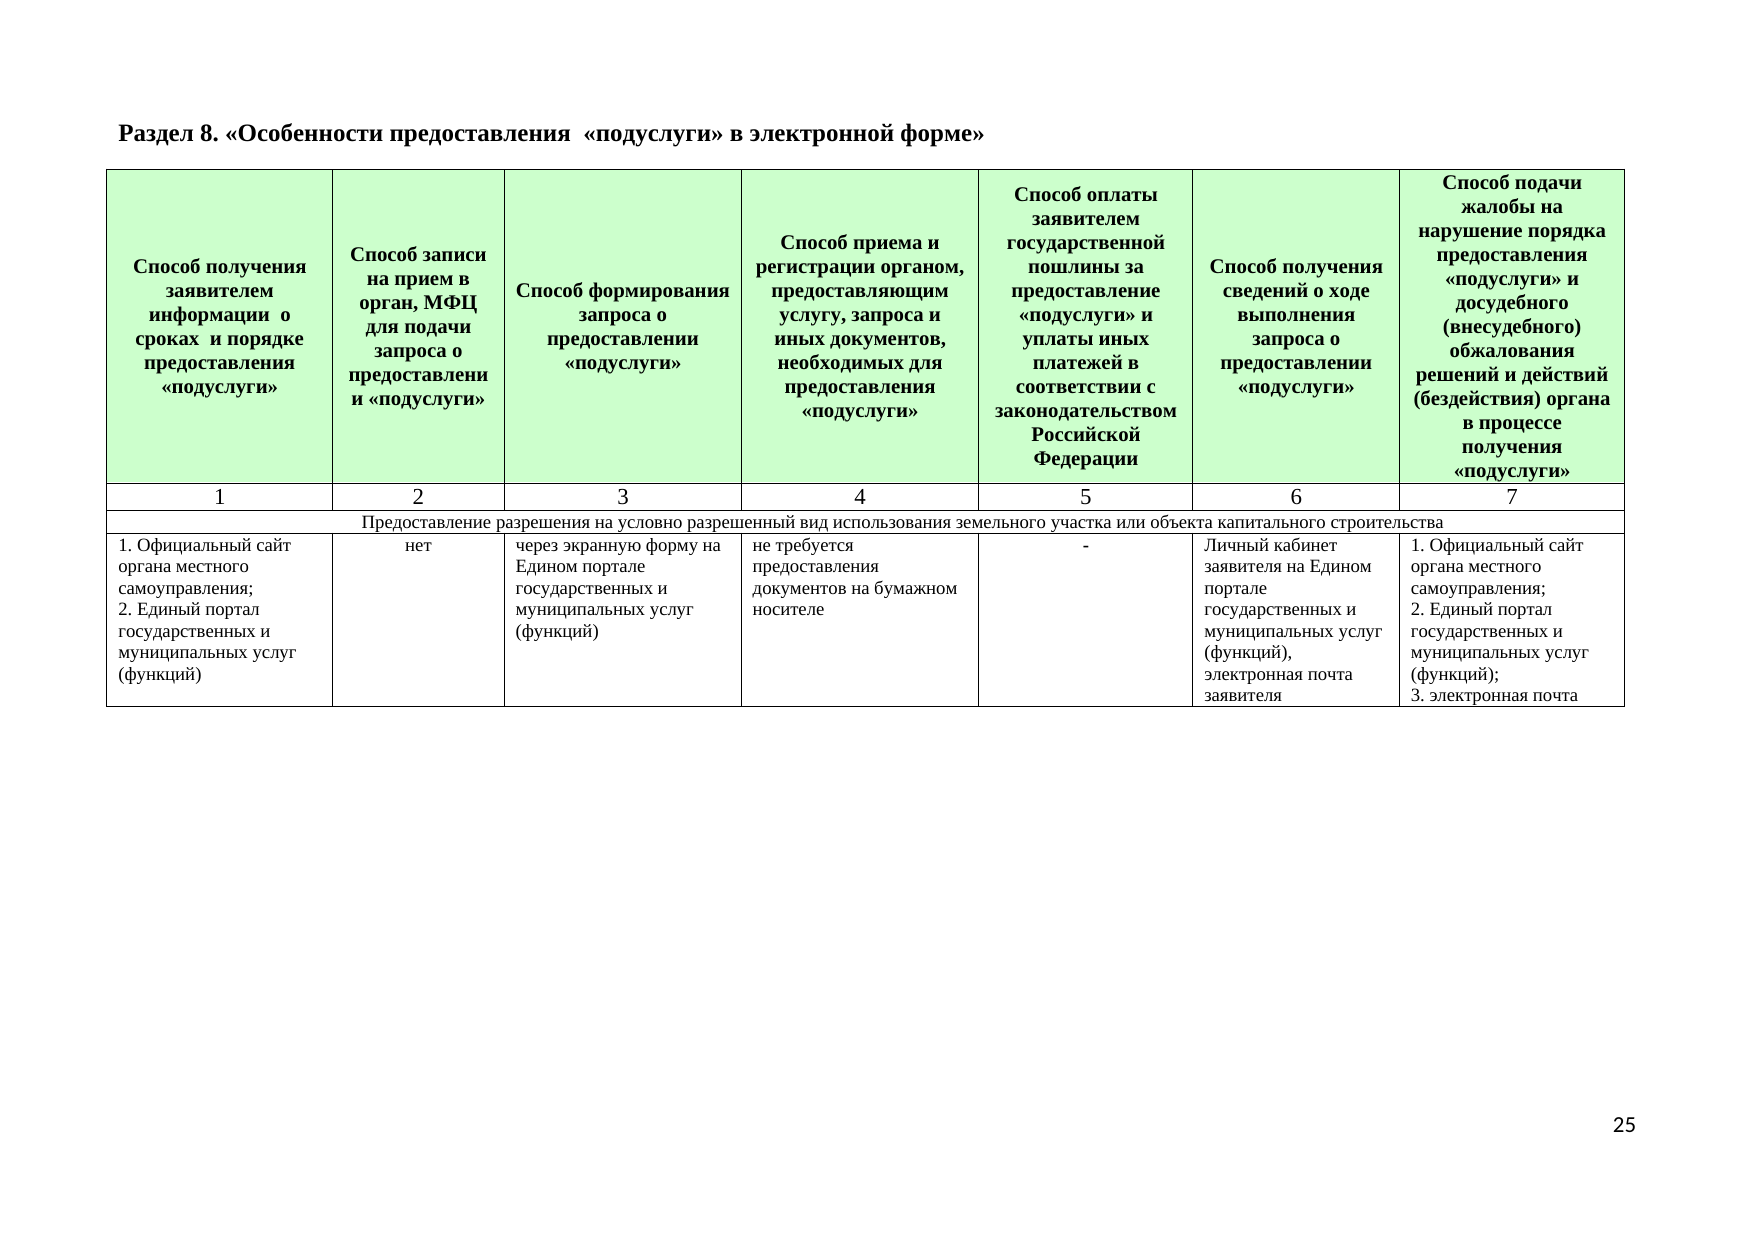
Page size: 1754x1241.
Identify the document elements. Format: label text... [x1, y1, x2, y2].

table_cell 1. Официальный сайт органа местного самоуправления; 2. Единый портал государственных и муниципальных услуг (функций) [107, 534, 332, 706]
table_header Способ подачи жалобы на нарушение порядка предоставления «подуслуги» и досудебного (внесудебного) обжалования решений и действий (бездействия) органа в процессе получения «подуслуги» [1400, 170, 1624, 482]
table_cell 1. Официальный сайт органа местного самоуправления; 2. Единый портал государственных и муниципальных услуг (функций); 3. электронная почта [1400, 534, 1624, 706]
table_cell 4 [742, 484, 978, 510]
table_cell 3 [505, 484, 741, 510]
table_cell Личный кабинет заявителя на Едином портале государственных и муниципальных услуг (функций), электронная почта заявителя [1193, 534, 1399, 706]
table_cell нет [333, 534, 504, 706]
table_cell 1 [107, 484, 332, 510]
table_header Способ записи на прием в орган, МФЦ для подачи запроса о предоставлении «подуслуги» [333, 170, 504, 482]
table_cell 5 [979, 484, 1192, 510]
table_cell 7 [1400, 484, 1624, 510]
table_cell 2 [333, 484, 504, 510]
table_header Способ получения сведений о ходе выполнения запроса о предоставлении «подуслуги» [1193, 170, 1399, 482]
text Раздел 8. «Особенности предоставления «подуслуги» в электронной форме» [118, 118, 1636, 147]
table_header Способ получения заявителем информации о сроках и порядке предоставления «подуслуги» [107, 170, 332, 482]
table_header Способ приема и регистрации органом, предоставляющим услугу, запроса и иных документов, необходимых для предоставления «подуслуги» [742, 170, 978, 482]
table_cell через экранную форму на Едином портале государственных и муниципальных услуг (функций) [505, 534, 741, 706]
table_cell - [979, 534, 1192, 706]
table_cell не требуется предоставления документов на бумажном носителе [742, 534, 978, 706]
table_header Способ формирования запроса о предоставлении «подуслуги» [505, 170, 741, 482]
table_cell Предоставление разрешения на условно разрешенный вид использования земельного участка или объекта капитального строительства [107, 511, 1624, 532]
table_cell 6 [1193, 484, 1399, 510]
table_header Способ оплаты заявителем государственной пошлины за предоставление «подуслуги» и уплаты иных платежей в соответствии с законодательством Российской Федерации [979, 170, 1192, 482]
